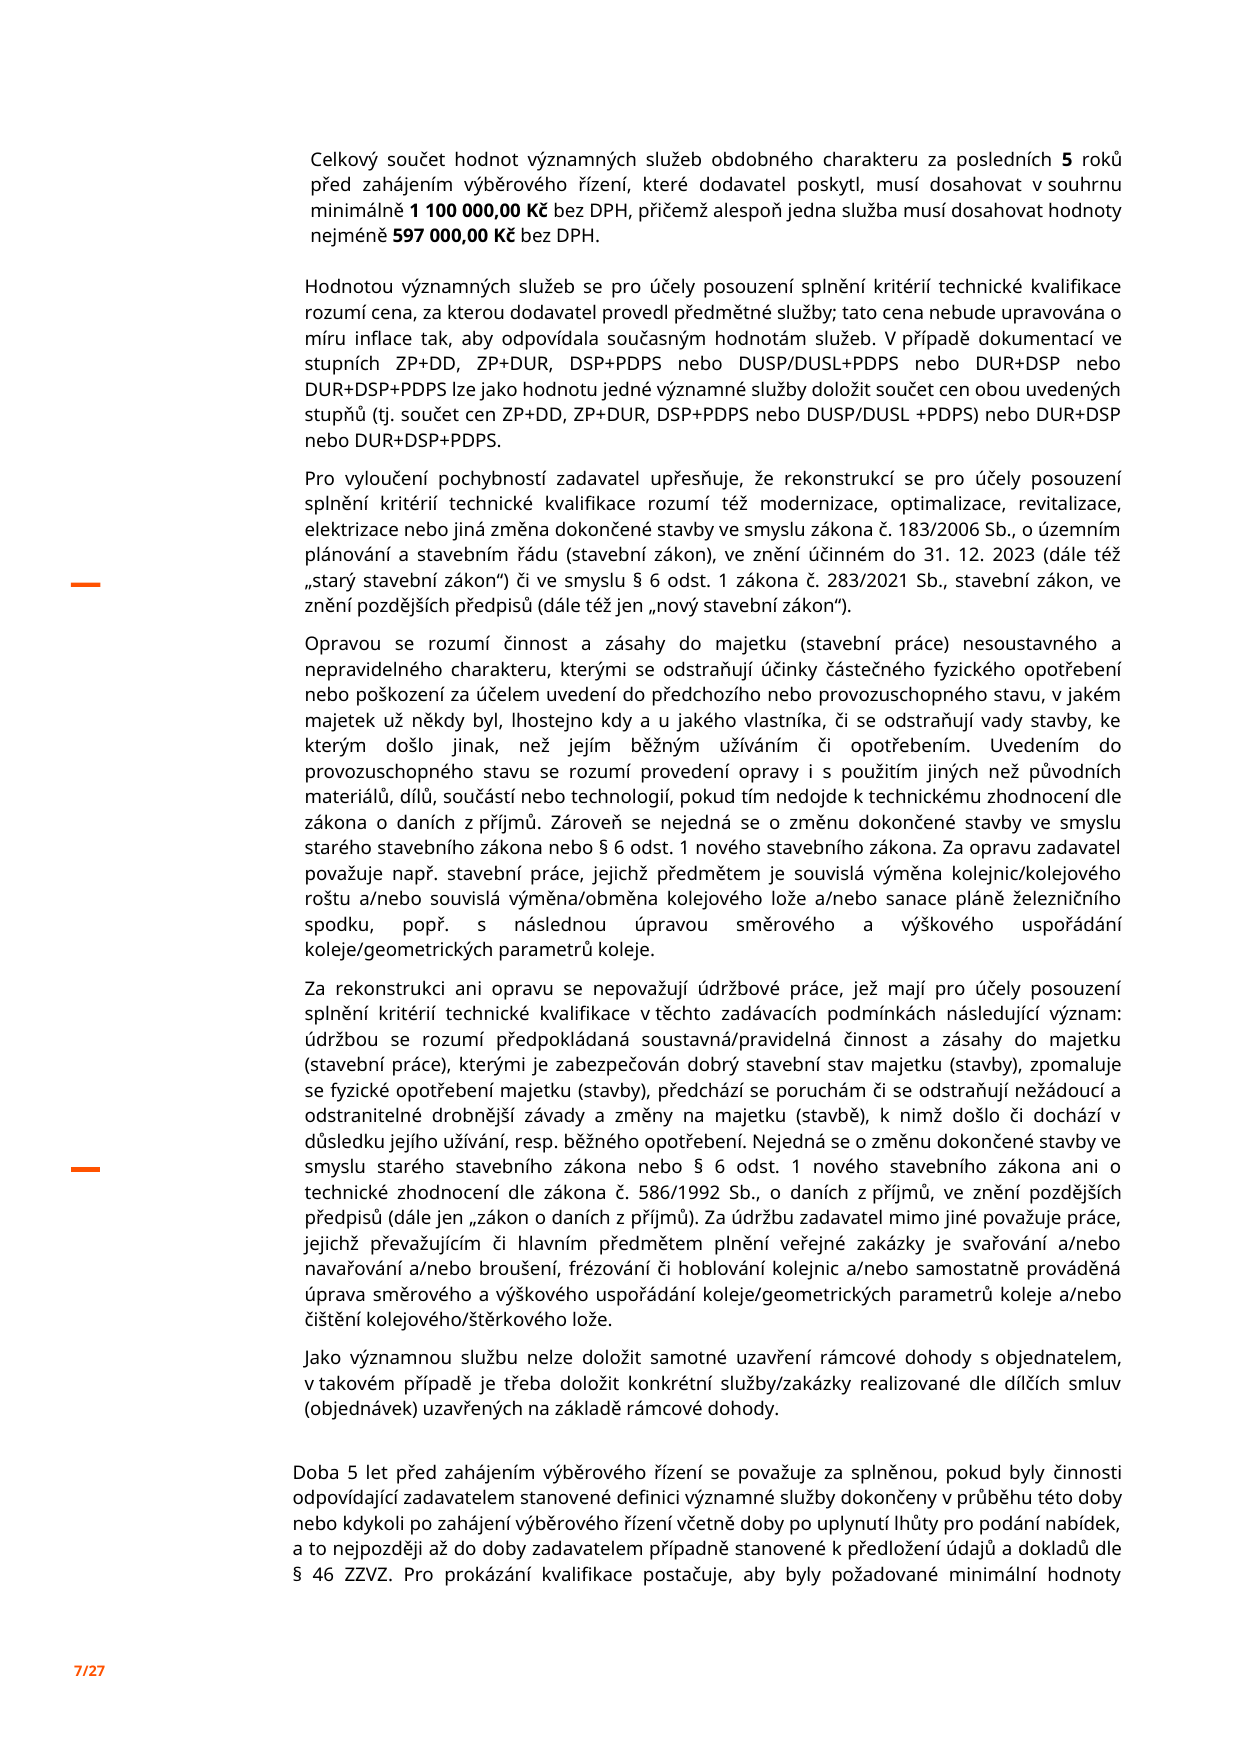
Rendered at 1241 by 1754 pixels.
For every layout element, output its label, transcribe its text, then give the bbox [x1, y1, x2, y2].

text Pro vyloučení pochybností zadavatel upřesňuje, že rekonstrukcí se pro účely posouzení splnění kritérií technické kvalifikace rozumí též modernizace, optimalizace, revitalizace, elektrizace nebo jiná změna dokončené stavby ve smyslu zákona č. 183/2006 Sb., o územním plánování a stavebním řádu (stavební zákon), ve znění účinném do 31. 12. 2023 (dále též „starý stavební zákon“) či ve smyslu § 6 odst. 1 zákona č. 283/2021 Sb., stavební zákon, ve znění pozdějších předpisů (dále též jen „nový stavební zákon“). [304, 465, 1122, 618]
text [292, 1459, 1122, 1587]
text Opravou se rozumí činnost a zásahy do majetku (stavební práce) nesoustavného a nepravidelného charakteru, kterými se odstraňují účinky částečného fyzického opotřebení nebo poškození za účelem uvedení do předchozího nebo provozuschopného stavu, v jakém majetek už někdy byl, lhostejno kdy a u jakého vlastníka, či se odstraňují vady stavby, ke kterým došlo jinak, než jejím běžným užíváním či opotřebením. Uvedením do provozuschopného stavu se rozumí provedení opravy i s použitím jiných než původních materiálů, dílů, součástí nebo technologií, pokud tím nedojde k technickému zhodnocení dle zákona o daních z příjmů. Zároveň se nejedná se o změnu dokončené stavby ve smyslu starého stavebního zákona nebo § 6 odst. 1 nového stavebního zákona. Za opravu zadavatel považuje např. stavební práce, jejichž předmětem je souvislá výměna kolejnic/kolejového roštu a/nebo souvislá výměna/obměna kolejového lože a/nebo sanace pláně železničního spodku, popř. s následnou úpravou směrového a výškového uspořádání koleje/geometrických parametrů koleje. [304, 631, 1122, 962]
text Za rekonstrukci ani opravu se nepovažují údržbové práce, jež mají pro účely posouzení splnění kritérií technické kvalifikace v těchto zadávacích podmínkách následující význam: údržbou se rozumí předpokládaná soustavná/pravidelná činnost a zásahy do majetku (stavební práce), kterými je zabezpečován dobrý stavební stav majetku (stavby), zpomaluje se fyzické opotřebení majetku (stavby), předchází se poruchám či se odstraňují nežádoucí a odstranitelné drobnější závady a změny na majetku (stavbě), k nimž došlo či dochází v důsledku jejího užívání, resp. běžného opotřebení. Nejedná se o změnu dokončené stavby ve smyslu starého stavebního zákona nebo § 6 odst. 1 nového stavebního zákona ani o technické zhodnocení dle zákona č. 586/1992 Sb., o daních z příjmů, ve znění pozdějších předpisů (dále jen „zákon o daních z příjmů). Za údržbu zadavatel mimo jiné považuje práce, jejichž převažujícím či hlavním předmětem plnění veřejné zakázky je svařování a/nebo navařování a/nebo broušení, frézování či hoblování kolejnic a/nebo samostatně prováděná úprava směrového a výškového uspořádání koleje/geometrických parametrů koleje a/nebo čištění kolejového/štěrkového lože. [304, 975, 1122, 1332]
text Hodnotou významných služeb se pro účely posouzení splnění kritérií technické kvalifikace rozumí cena, za kterou dodavatel provedl předmětné služby; tato cena nebude upravována o míru inflace tak, aby odpovídala současným hodnotám služeb. V případě dokumentací ve stupních ZP+DD, ZP+DUR, DSP+PDPS nebo DUSP/DUSL+PDPS nebo DUR+DSP nebo DUR+DSP+PDPS lze jako hodnotu jedné významné služby doložit součet cen obou uvedených stupňů (tj. součet cen ZP+DD, ZP+DUR, DSP+PDPS nebo DUSP/DUSL +PDPS) nebo DUR+DSP nebo DUR+DSP+PDPS. [304, 274, 1122, 452]
text Jako významnou službu nelze doložit samotné uzavření rámcové dohody s objednatelem, v takovém případě je třeba doložit konkrétní služby/zakázky realizované dle dílčích smluv (objednávek) uzavřených na základě rámcové dohody. [304, 1344, 1122, 1421]
text Celkový součet hodnot významných služeb obdobného charakteru za posledních 5 roků před zahájením výběrového řízení, které dodavatel poskytl, musí dosahovat v souhrnu minimálně 1 100 000,00 Kč bez DPH, přičemž alespoň jedna služba musí dosahovat hodnoty nejméně 597 000,00 Kč bez DPH. [310, 146, 1122, 248]
